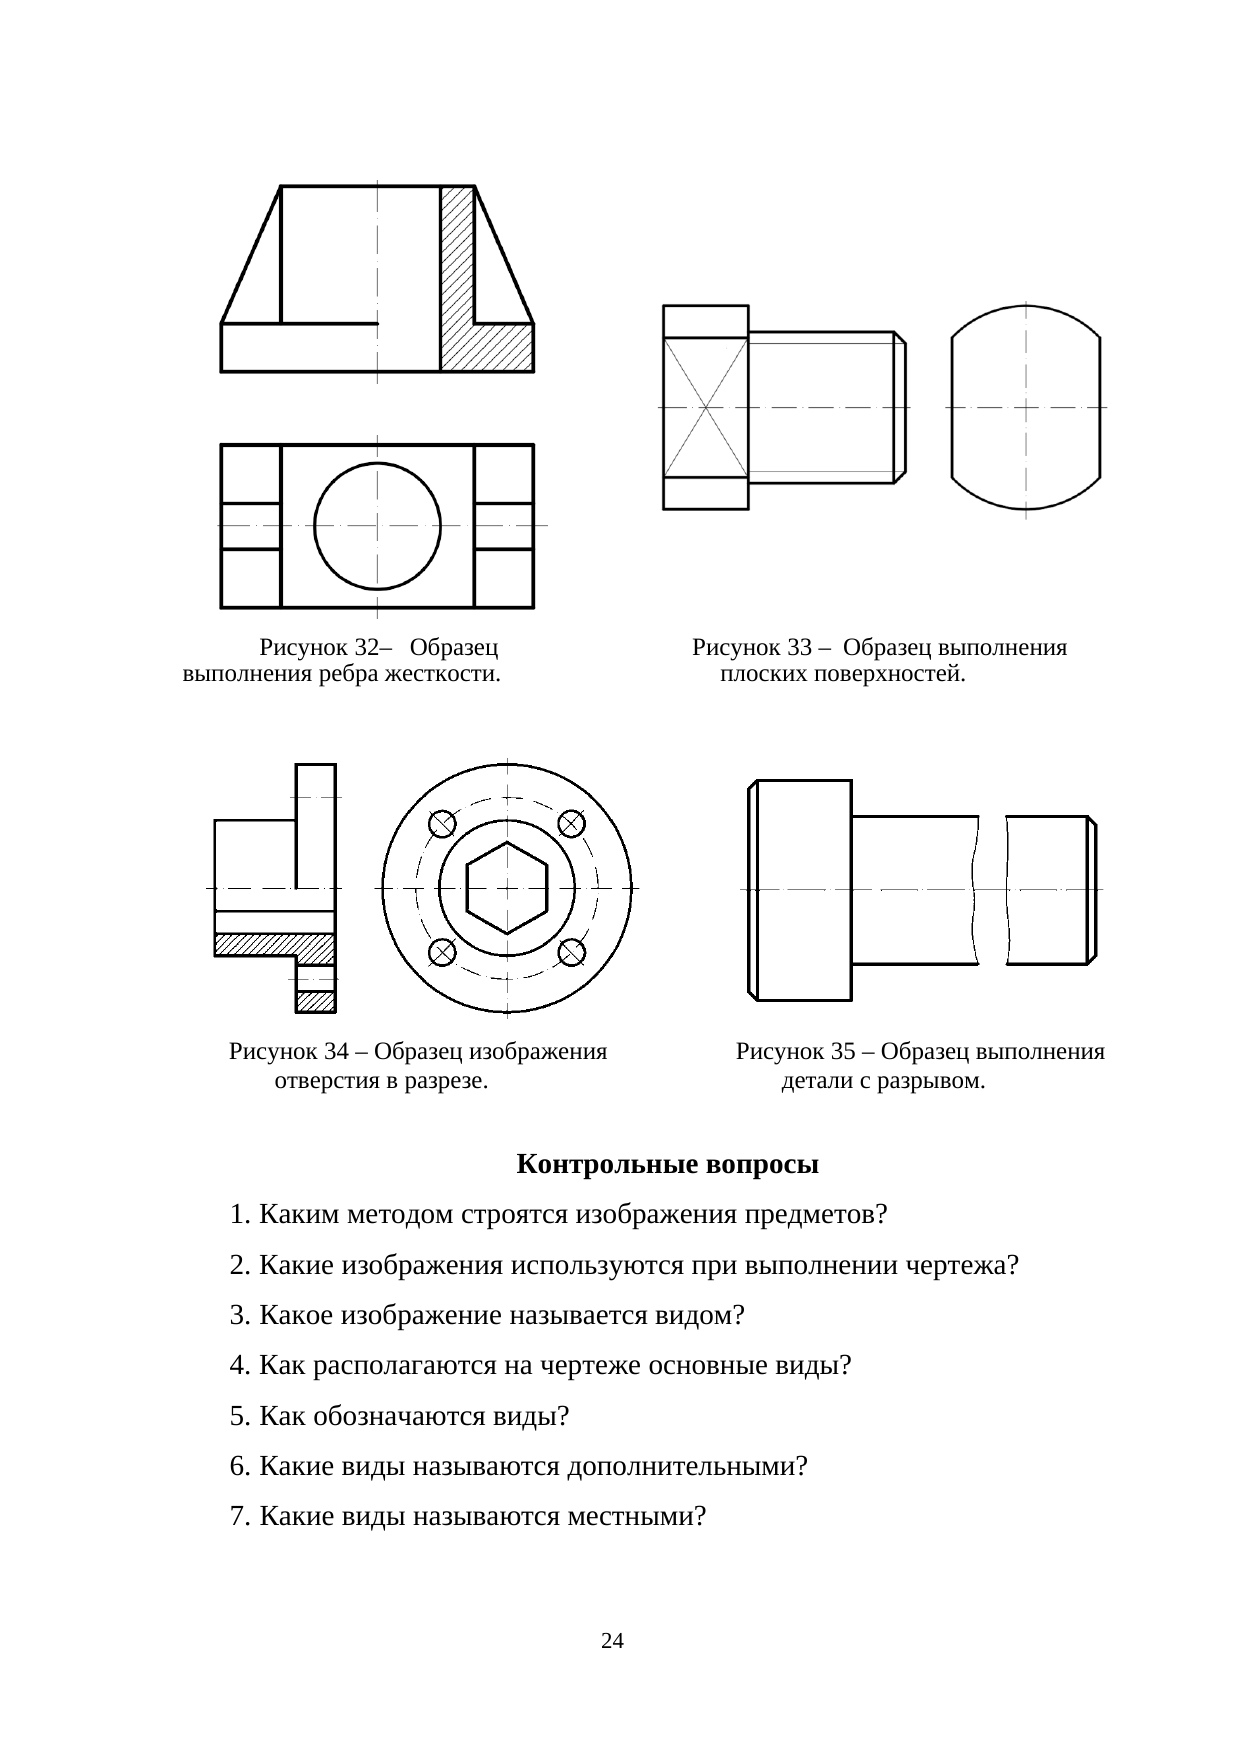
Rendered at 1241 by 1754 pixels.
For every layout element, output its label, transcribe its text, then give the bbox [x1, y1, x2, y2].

table_cell Рисунок 32– Образец выполнения ребра жесткости. [161, 633, 606, 689]
table_header [161, 176, 606, 632]
subtitle Контрольные вопросы [516, 1147, 1215, 1180]
picture [657, 301, 1108, 520]
picture [217, 180, 548, 619]
text 6. Какие виды называются дополнительными? [229, 1448, 1215, 1482]
text 5. Как обозначаются виды? [229, 1398, 1215, 1431]
text 4. Как располагаются на чертеже основные виды? [229, 1347, 1215, 1381]
text 3. Какое изображение называется видом? [229, 1297, 1215, 1331]
picture [206, 758, 640, 1019]
table_header [183, 753, 687, 1033]
table_header [606, 176, 1142, 632]
text 1. Каким методом строятся изображения предметов? [229, 1197, 1215, 1230]
text 7. Какие виды называются местными? [229, 1498, 1215, 1532]
table_header [687, 753, 1144, 1033]
table_cell Рисунок 33 – Образец выполнения плоских поверхностей. [606, 633, 1142, 689]
text 2. Какие изображения используются при выполнении чертежа? [229, 1247, 1215, 1280]
table_cell Рисунок 34 – Образец изображения отверстия в разрезе. [183, 1033, 687, 1096]
picture [740, 779, 1104, 1002]
table_cell Рисунок 35 – Образец выполнения детали с разрывом. [687, 1033, 1144, 1096]
